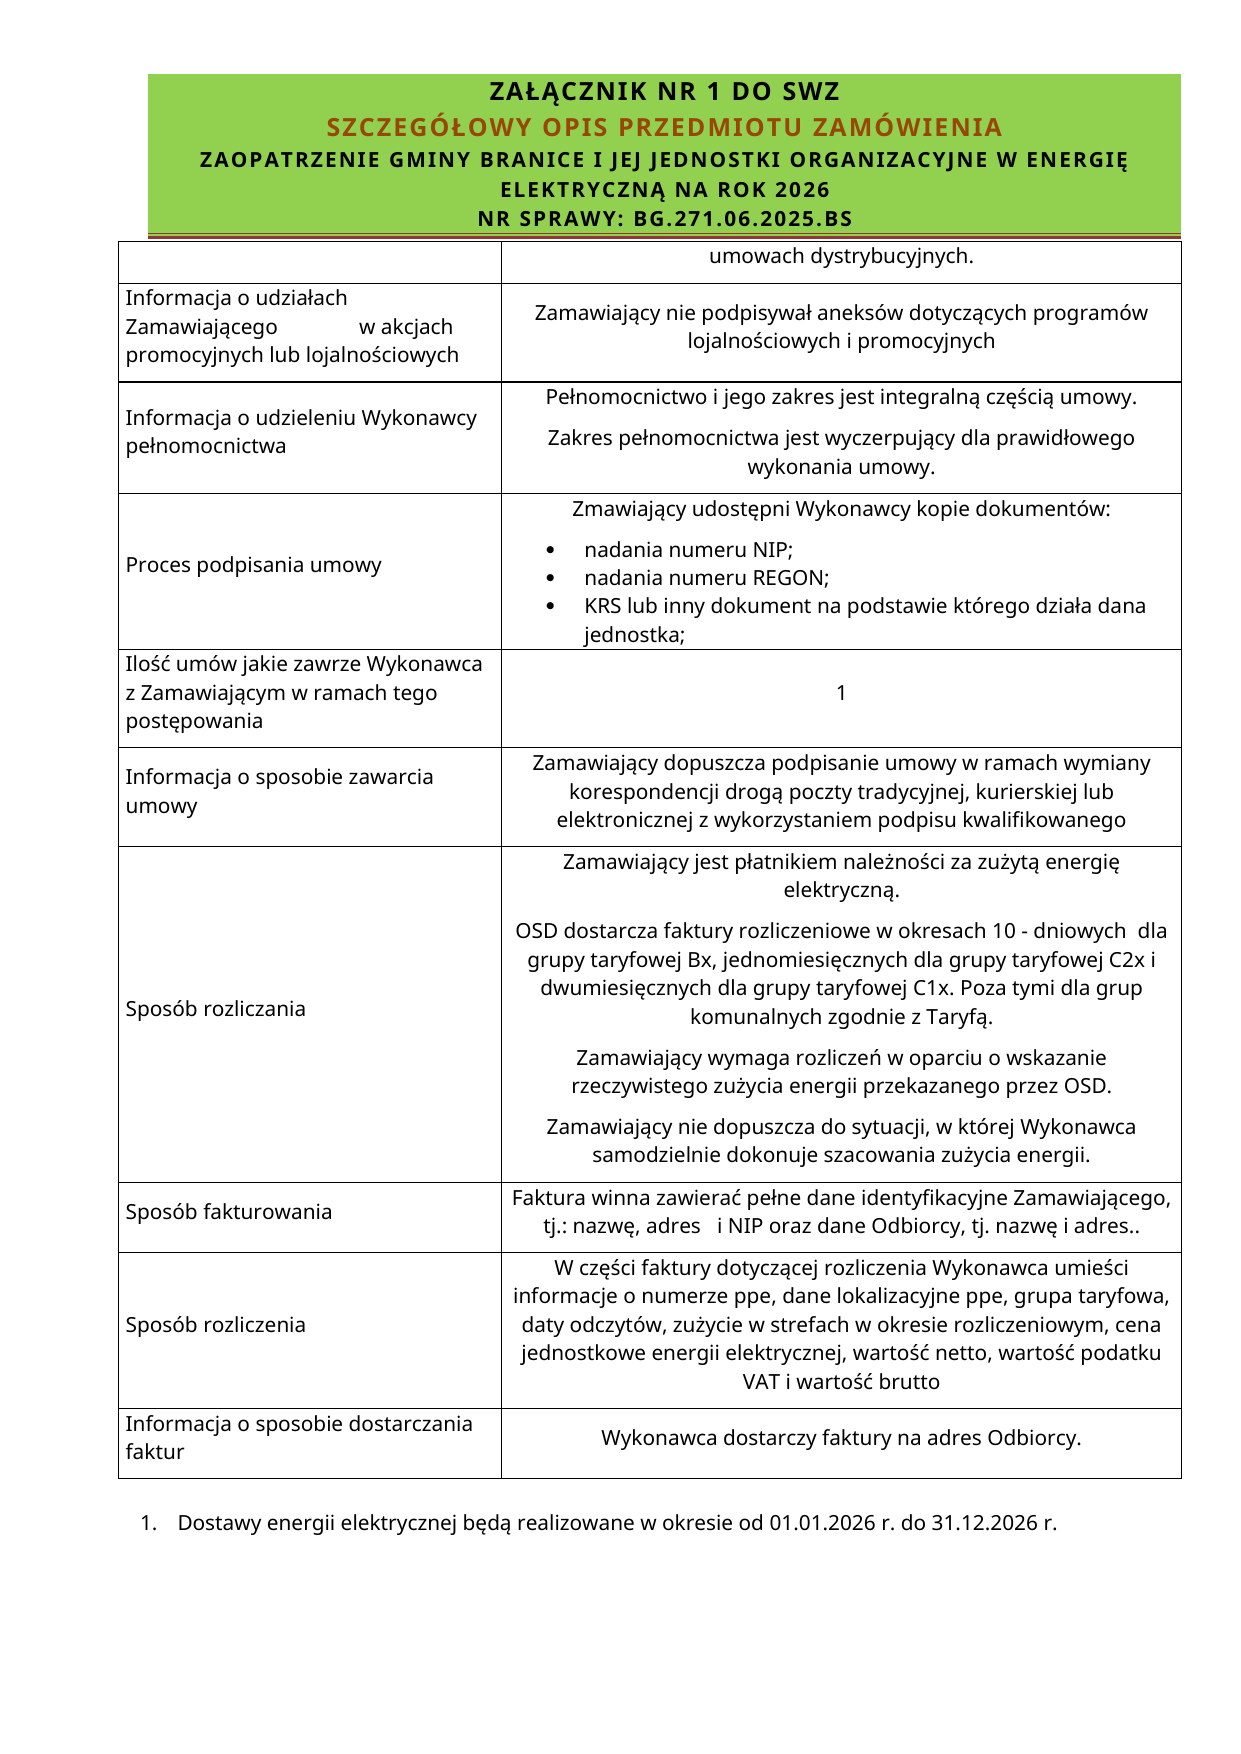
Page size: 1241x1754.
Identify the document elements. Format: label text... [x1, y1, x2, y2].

list Dostawy energii elektrycznej będą realizowane w okresie od 01.01.2026 r. do 31.12.2026 r. [140, 1508, 1181, 1536]
table_cell Sposób rozliczenia [119, 1253, 501, 1408]
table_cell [119, 242, 501, 282]
table_cell Zamawiający nie podpisywał aneksów dotyczących programów lojalnościowych i promocyjnych [502, 284, 1181, 381]
table_cell Zmawiający udostępni Wykonawcy kopie dokumentów: nadania numeru NIP; nadania numeru REGON; KRS lub inny dokument na podstawie którego działa dana jednostka; [502, 494, 1181, 648]
table_cell Pełnomocnictwo i jego zakres jest integralną częścią umowy. Zakres pełnomocnictwa jest wyczerpujący dla prawidłowego wykonania umowy. [502, 383, 1181, 493]
table_cell Ilość umów jakie zawrze Wykonawca z Zamawiającym w ramach tego postępowania [119, 650, 501, 747]
table_cell Sposób rozliczania [119, 847, 501, 1182]
table_cell Faktura winna zawierać pełne dane identyfikacyjne Zamawiającego, tj.: nazwę, adres i NIP oraz dane Odbiorcy, tj. nazwę i adres.. [502, 1183, 1181, 1252]
table_cell Informacja o sposobie zawarcia umowy [119, 748, 501, 846]
table_cell Sposób fakturowania [119, 1183, 501, 1252]
table_cell Informacja o sposobie dostarczania faktur [119, 1409, 501, 1478]
table_cell Wykonawca dostarczy faktury na adres Odbiorcy. [502, 1409, 1181, 1478]
table_cell 1 [502, 650, 1181, 747]
table_cell Zamawiający dopuszcza podpisanie umowy w ramach wymiany korespondencji drogą poczty tradycyjnej, kurierskiej lub elektronicznej z wykorzystaniem podpisu kwalifikowanego [502, 748, 1181, 846]
table_cell Informacja o udziałach Zamawiającego w akcjach promocyjnych lub lojalnościowych [119, 284, 501, 381]
table_cell Informacja o udzieleniu Wykonawcy pełnomocnictwa [119, 383, 501, 493]
table_cell Zamawiający jest płatnikiem należności za zużytą energię elektryczną. OSD dostarcza faktury rozliczeniowe w okresach 10 - dniowych dla grupy taryfowej Bx, jednomiesięcznych dla grupy taryfowej C2x i dwumiesięcznych dla grupy taryfowej C1x. Poza tymi dla grup komunalnych zgodnie z Taryfą. Zamawiający wymaga rozliczeń w oparciu o wskazanie rzeczywistego zużycia energii przekazanego przez OSD. Zamawiający nie dopuszcza do sytuacji, w której Wykonawca samodzielnie dokonuje szacowania zużycia energii. [502, 847, 1181, 1182]
table_cell W części faktury dotyczącej rozliczenia Wykonawca umieści informacje o numerze ppe, dane lokalizacyjne ppe, grupa taryfowa, daty odczytów, zużycie w strefach w okresie rozliczeniowym, cena jednostkowe energii elektrycznej, wartość netto, wartość podatku VAT i wartość brutto [502, 1253, 1181, 1408]
table_cell Proces podpisania umowy [119, 494, 501, 648]
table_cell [502, 242, 1181, 282]
